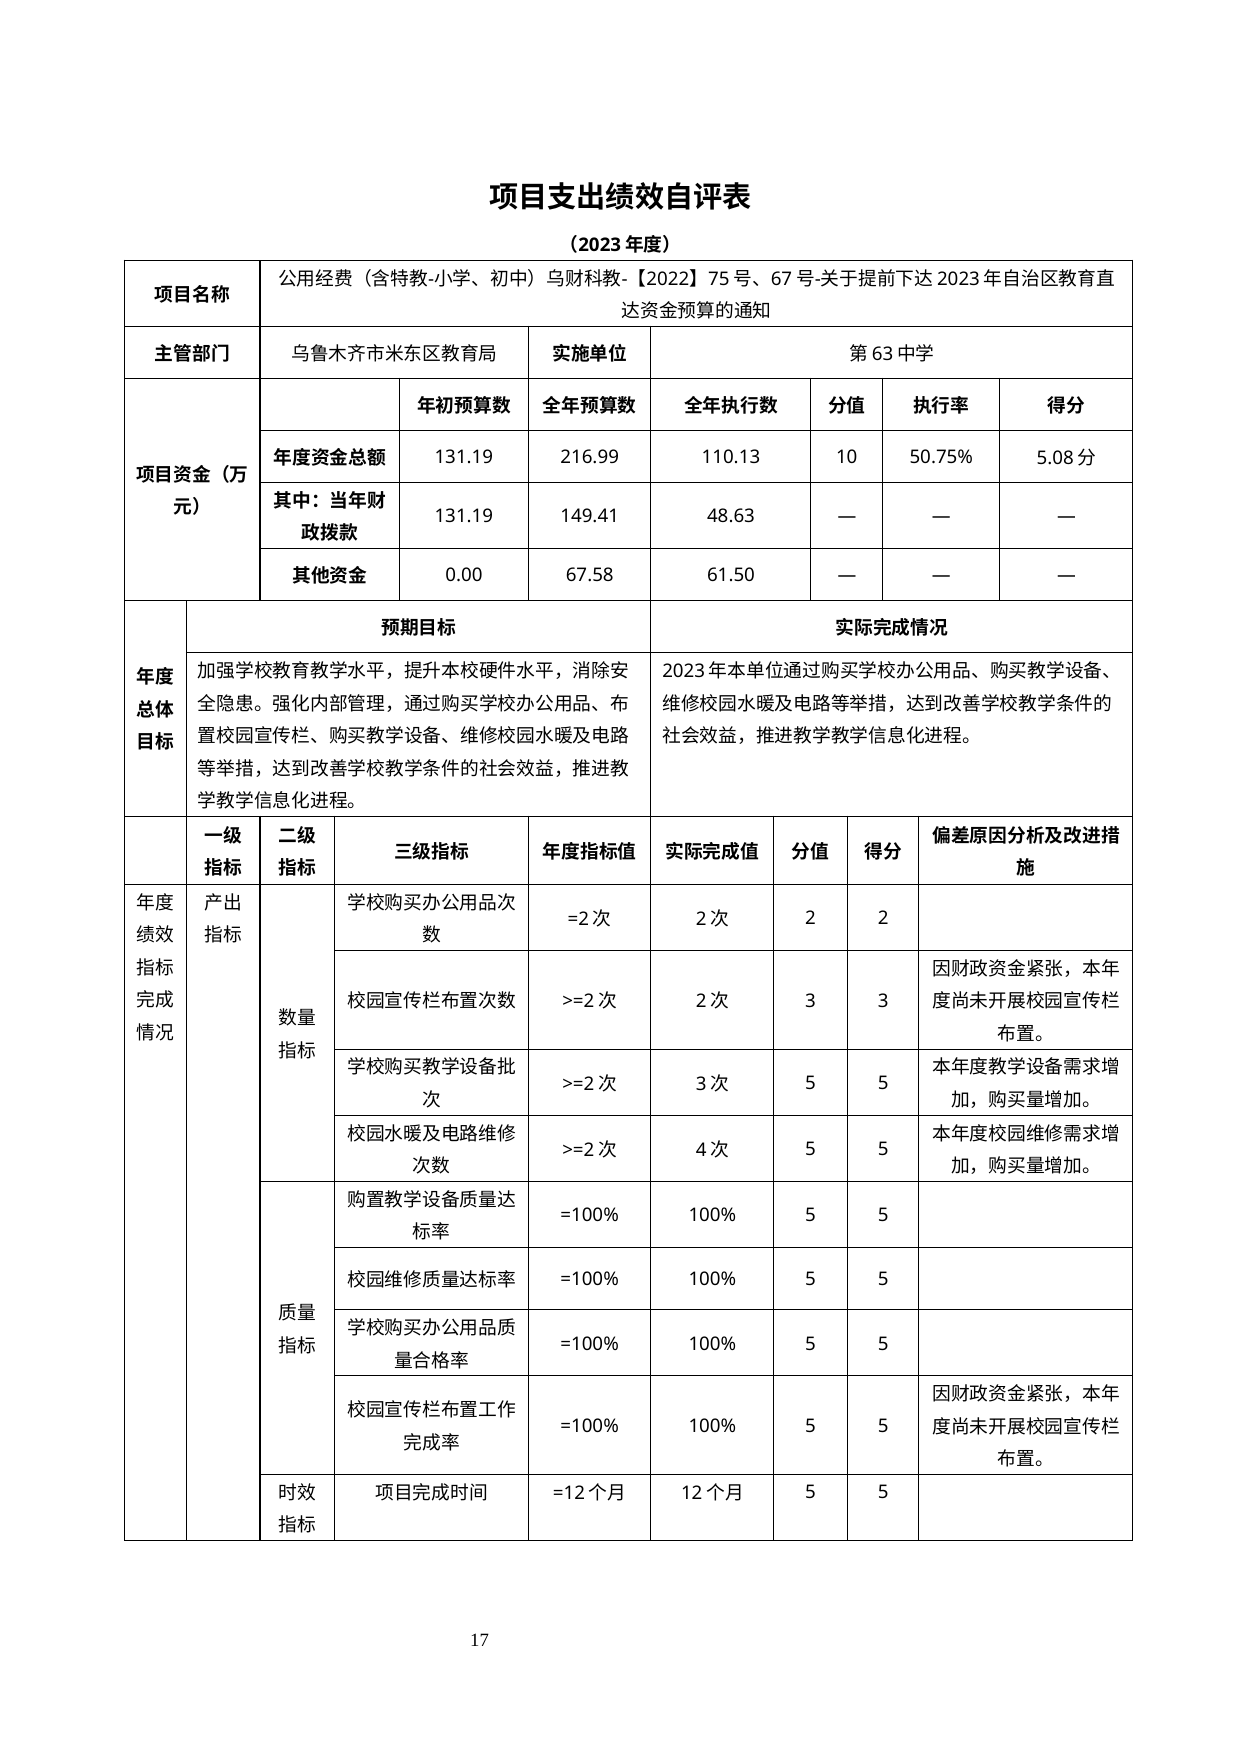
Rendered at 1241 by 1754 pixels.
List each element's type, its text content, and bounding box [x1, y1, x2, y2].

table_cell 全年执行数 [651, 379, 810, 430]
table_cell [919, 885, 1132, 950]
table_cell 年度总体目标 [125, 601, 186, 816]
table_cell 主管部门 [125, 327, 259, 378]
table_cell 分值 [774, 817, 847, 884]
table_cell 5.08分 [1000, 431, 1132, 482]
table_cell 100% [651, 1376, 773, 1474]
table_cell 本年度教学设备需求增加，购买量增加。 [919, 1050, 1132, 1114]
table_cell 乌鲁木齐市米东区教育局 [261, 327, 528, 378]
table_cell — [811, 549, 882, 600]
table_cell 质量指标 [261, 1182, 334, 1474]
table_cell [261, 379, 399, 430]
table_cell [919, 1475, 1132, 1540]
table_cell 其他资金 [261, 549, 399, 600]
table_cell 100% [651, 1310, 773, 1375]
table_cell [125, 817, 186, 884]
table_cell 3 [848, 951, 918, 1048]
table_cell 执行率 [883, 379, 999, 430]
table_cell 实施单位 [529, 327, 650, 378]
table_cell — [1000, 483, 1132, 548]
table_cell 得分 [848, 817, 918, 884]
table_cell 5 [774, 1475, 847, 1540]
table_cell 61.50 [651, 549, 810, 600]
table_cell 2 [774, 885, 847, 950]
table_cell =12个月 [529, 1475, 650, 1540]
table_cell =100% [529, 1376, 650, 1474]
table_cell 时效指标 [261, 1475, 334, 1540]
table_cell 2023年本单位通过购买学校办公用品、购买教学设备、维修校园水暖及电路等举措，达到改善学校教学条件的社会效益，推进教学教学信息化进程。 [651, 653, 1132, 816]
table_cell 2 [848, 885, 918, 950]
table_cell 3次 [651, 1050, 773, 1114]
table_cell 其中：当年财政拨款 [261, 483, 399, 548]
table_cell — [811, 483, 882, 548]
table_cell 12个月 [651, 1475, 773, 1540]
table_cell 5 [774, 1050, 847, 1114]
table_cell 3 [774, 951, 847, 1048]
table_cell [919, 1182, 1132, 1247]
table_cell 5 [774, 1376, 847, 1474]
table_cell 216.99 [529, 431, 650, 482]
table_cell 学校购买教学设备批次 [335, 1050, 528, 1114]
table_cell 得分 [1000, 379, 1132, 430]
table_cell 5 [774, 1182, 847, 1247]
table_cell 年初预算数 [400, 379, 528, 430]
table_cell 110.13 [651, 431, 810, 482]
table_cell 5 [774, 1248, 847, 1309]
table_cell 项目资金（万元） [125, 379, 259, 600]
table_cell =100% [529, 1248, 650, 1309]
table_cell 因财政资金紧张，本年度尚未开展校园宣传栏布置。 [919, 951, 1132, 1048]
table_header 项目名称 [125, 261, 259, 326]
table_cell 学校购买办公用品次数 [335, 885, 528, 950]
table_cell 校园宣传栏布置工作完成率 [335, 1376, 528, 1474]
table_cell =2次 [529, 885, 650, 950]
table_cell 项目完成时间 [335, 1475, 528, 1540]
table_cell >=2次 [529, 1050, 650, 1114]
table_cell 10 [811, 431, 882, 482]
table_cell 年度绩效指标完成情况 [125, 885, 186, 1540]
table_cell 学校购买办公用品质量合格率 [335, 1310, 528, 1375]
table_cell 校园维修质量达标率 [335, 1248, 528, 1309]
table_cell 年度指标值 [529, 817, 650, 884]
table_cell 分值 [811, 379, 882, 430]
table_cell 2次 [651, 885, 773, 950]
table_cell 5 [848, 1050, 918, 1114]
table_cell 50.75% [883, 431, 999, 482]
table_cell 产出指标 [187, 885, 259, 1540]
table_header 公用经费（含特教-小学、初中）乌财科教-【2022】75号、67号-关于提前下达2023年自治区教育直达资金预算的通知 [261, 261, 1132, 326]
table_cell 100% [651, 1248, 773, 1309]
table_cell 校园水暖及电路维修次数 [335, 1116, 528, 1181]
table_cell >=2次 [529, 951, 650, 1048]
table_cell 5 [848, 1116, 918, 1181]
table_cell 100% [651, 1182, 773, 1247]
table_cell 三级指标 [335, 817, 528, 884]
table_cell 预期目标 [187, 601, 650, 652]
table_cell 4次 [651, 1116, 773, 1181]
table_cell 48.63 [651, 483, 810, 548]
table_cell 二级指标 [261, 817, 334, 884]
table_cell 加强学校教育教学水平，提升本校硬件水平，消除安全隐患。强化内部管理，通过购买学校办公用品、布置校园宣传栏、购买教学设备、维修校园水暖及电路等举措，达到改善学校教学条件的社会效益，推进教学教学信息化进程。 [187, 653, 650, 816]
table_cell 5 [774, 1116, 847, 1181]
table_cell 5 [848, 1182, 918, 1247]
text 项目支出绩效自评表 [187, 162, 1053, 227]
table_cell 实际完成值 [651, 817, 773, 884]
table_cell 131.19 [400, 431, 528, 482]
table_cell 5 [848, 1248, 918, 1309]
table_cell 67.58 [529, 549, 650, 600]
table_cell 5 [848, 1475, 918, 1540]
table_cell >=2次 [529, 1116, 650, 1181]
table_cell =100% [529, 1310, 650, 1375]
table_cell =100% [529, 1182, 650, 1247]
table_cell — [883, 483, 999, 548]
table_cell 5 [848, 1376, 918, 1474]
table_cell 131.19 [400, 483, 528, 548]
table_cell — [1000, 549, 1132, 600]
table_cell 偏差原因分析及改进措施 [919, 817, 1132, 884]
table_cell 5 [774, 1310, 847, 1375]
table_cell 购置教学设备质量达标率 [335, 1182, 528, 1247]
table_cell 因财政资金紧张，本年度尚未开展校园宣传栏布置。 [919, 1376, 1132, 1474]
table_cell 全年预算数 [529, 379, 650, 430]
table_cell — [883, 549, 999, 600]
table_cell [919, 1248, 1132, 1309]
table_cell 149.41 [529, 483, 650, 548]
table_cell [919, 1310, 1132, 1375]
table_cell 一级指标 [187, 817, 259, 884]
table_cell 第63中学 [651, 327, 1132, 378]
table_cell 校园宣传栏布置次数 [335, 951, 528, 1048]
text （2023年度） [187, 227, 1053, 259]
table_cell 年度资金总额 [261, 431, 399, 482]
table_cell 0.00 [400, 549, 528, 600]
table_cell 实际完成情况 [651, 601, 1132, 652]
table_cell 本年度校园维修需求增加，购买量增加。 [919, 1116, 1132, 1181]
table_cell 5 [848, 1310, 918, 1375]
table_cell 数量指标 [261, 885, 334, 1181]
table_cell 2次 [651, 951, 773, 1048]
